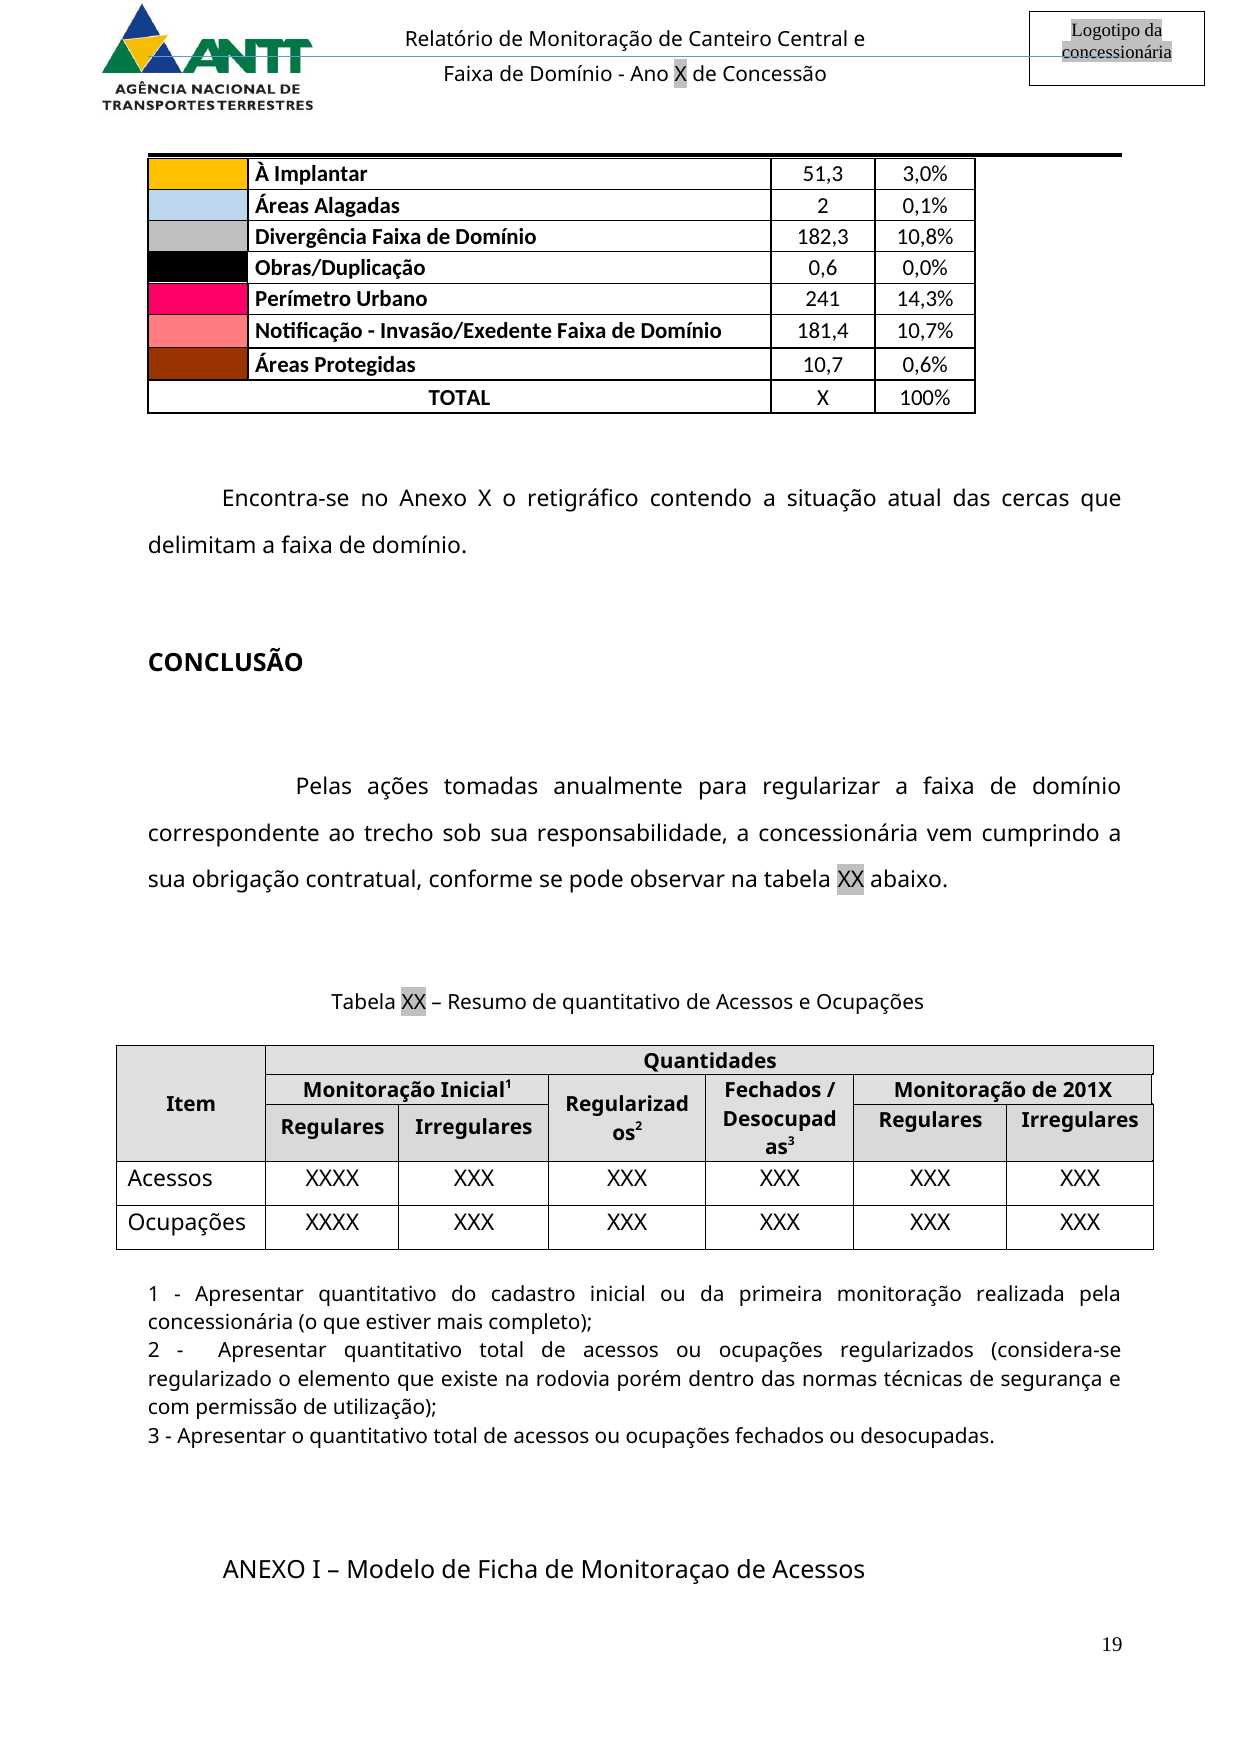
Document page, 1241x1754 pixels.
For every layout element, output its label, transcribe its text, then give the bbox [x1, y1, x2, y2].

table_cell 5 [149, 284, 247, 314]
text 2 - Apresentar quantitativo total de acessos ou ocupações regularizados (considera-se regularizado o elemento que existe na rodovia porém dentro das normas técnicas de segurança e com permissão de utilização); [148, 1336, 1122, 1421]
table_cell Regulares [266, 1105, 398, 1161]
table_cell 4 [149, 221, 247, 251]
table_cell Monitoração de 201X [854, 1075, 1151, 1104]
table_cell 0,6 [772, 252, 874, 282]
table_cell Regulares [854, 1105, 1006, 1161]
table_cell Áreas Alagadas [249, 190, 770, 220]
table_cell XXX [1007, 1162, 1153, 1205]
table_cell 182,3 [772, 221, 874, 251]
table_cell XXX [706, 1162, 853, 1205]
table_cell [149, 252, 247, 282]
table_cell Irregulares [1007, 1105, 1153, 1161]
table_cell XXX [549, 1162, 705, 1205]
text Pelas ações tomadas anualmente para regularizar a faixa de domínio correspondente ao trecho sob sua responsabilidade, a concessionária vem cumprindo a sua obrigação contratual, conforme se pode observar na tabela XX abaixo. [148, 770, 1122, 895]
table_cell XXXX [266, 1206, 398, 1249]
table_cell XXX [706, 1206, 853, 1249]
table_cell XXX [1007, 1206, 1153, 1249]
table_cell Monitoração Inicial1 [266, 1075, 548, 1104]
table_cell 14,3% [876, 284, 974, 314]
table_cell 10,8% [876, 221, 974, 251]
table_cell Divergência Faixa de Domínio [249, 221, 770, 251]
table_cell 0,0% [876, 252, 974, 282]
table_cell 10,7 [772, 349, 874, 379]
table_cell Notificação - Invasão/Exedente Faixa de Domínio [249, 315, 770, 347]
table_cell Ocupações [117, 1206, 265, 1249]
text Encontra-se no Anexo X o retigráfico contendo a situação atual das cercas que delimitam a faixa de domínio. [148, 482, 1122, 561]
table_cell 9 [149, 190, 247, 220]
table_cell Áreas Protegidas [249, 349, 770, 379]
table_cell TOTAL [149, 381, 770, 412]
table_header Quantidades [266, 1046, 1153, 1074]
table_cell 241 [772, 284, 874, 314]
table_cell XXX [549, 1206, 705, 1249]
table_cell Acessos [117, 1162, 265, 1205]
table_cell 0,1% [876, 190, 974, 220]
table_cell 100% [876, 381, 974, 412]
table_cell XXX [399, 1162, 548, 1205]
table_header Item [117, 1046, 265, 1161]
table_cell Regularizados2 [549, 1075, 705, 1161]
table_cell 6 [149, 315, 247, 347]
table_cell 181,4 [772, 315, 874, 347]
text 3 - Apresentar o quantitativo total de acessos ou ocupações fechados ou desocupadas. [148, 1421, 1122, 1449]
picture [98, 0, 317, 115]
table_cell À Implantar [249, 159, 770, 189]
table_cell XXXX [266, 1162, 398, 1205]
table_cell XXX [854, 1162, 1006, 1205]
text ANEXO I – Modelo de Ficha de Monitoraçao de Acessos [223, 1551, 1122, 1586]
table_cell 10,7% [876, 315, 974, 347]
table_cell 2 [772, 190, 874, 220]
text CONCLUSÃO [148, 644, 1122, 678]
table_cell Irregulares [399, 1105, 548, 1161]
table_cell XXX [399, 1206, 548, 1249]
table_cell Obras/Duplicação [248, 252, 770, 282]
table_cell Perímetro Urbano [249, 284, 770, 314]
table_cell X [772, 381, 874, 412]
table_cell Fechados / Desocupadas3 [706, 1075, 853, 1161]
table_cell XXX [854, 1206, 1006, 1249]
text Tabela XX – Resumo de quantitativo de Acessos e Ocupações [133, 987, 401, 1016]
text 1 - Apresentar quantitativo do cadastro inicial ou da primeira monitoração realizada pela concessionária (o que estiver mais completo); [148, 1279, 1122, 1336]
table_cell 3,0% [876, 159, 974, 189]
table_cell 51,3 [772, 159, 874, 189]
text Tabela XX – Resumo de quantitativo de Acessos e Ocupações [426, 987, 1122, 1016]
table_cell 0,6% [876, 349, 974, 379]
table_cell 3 [149, 159, 247, 189]
table_cell 8 [149, 348, 247, 379]
